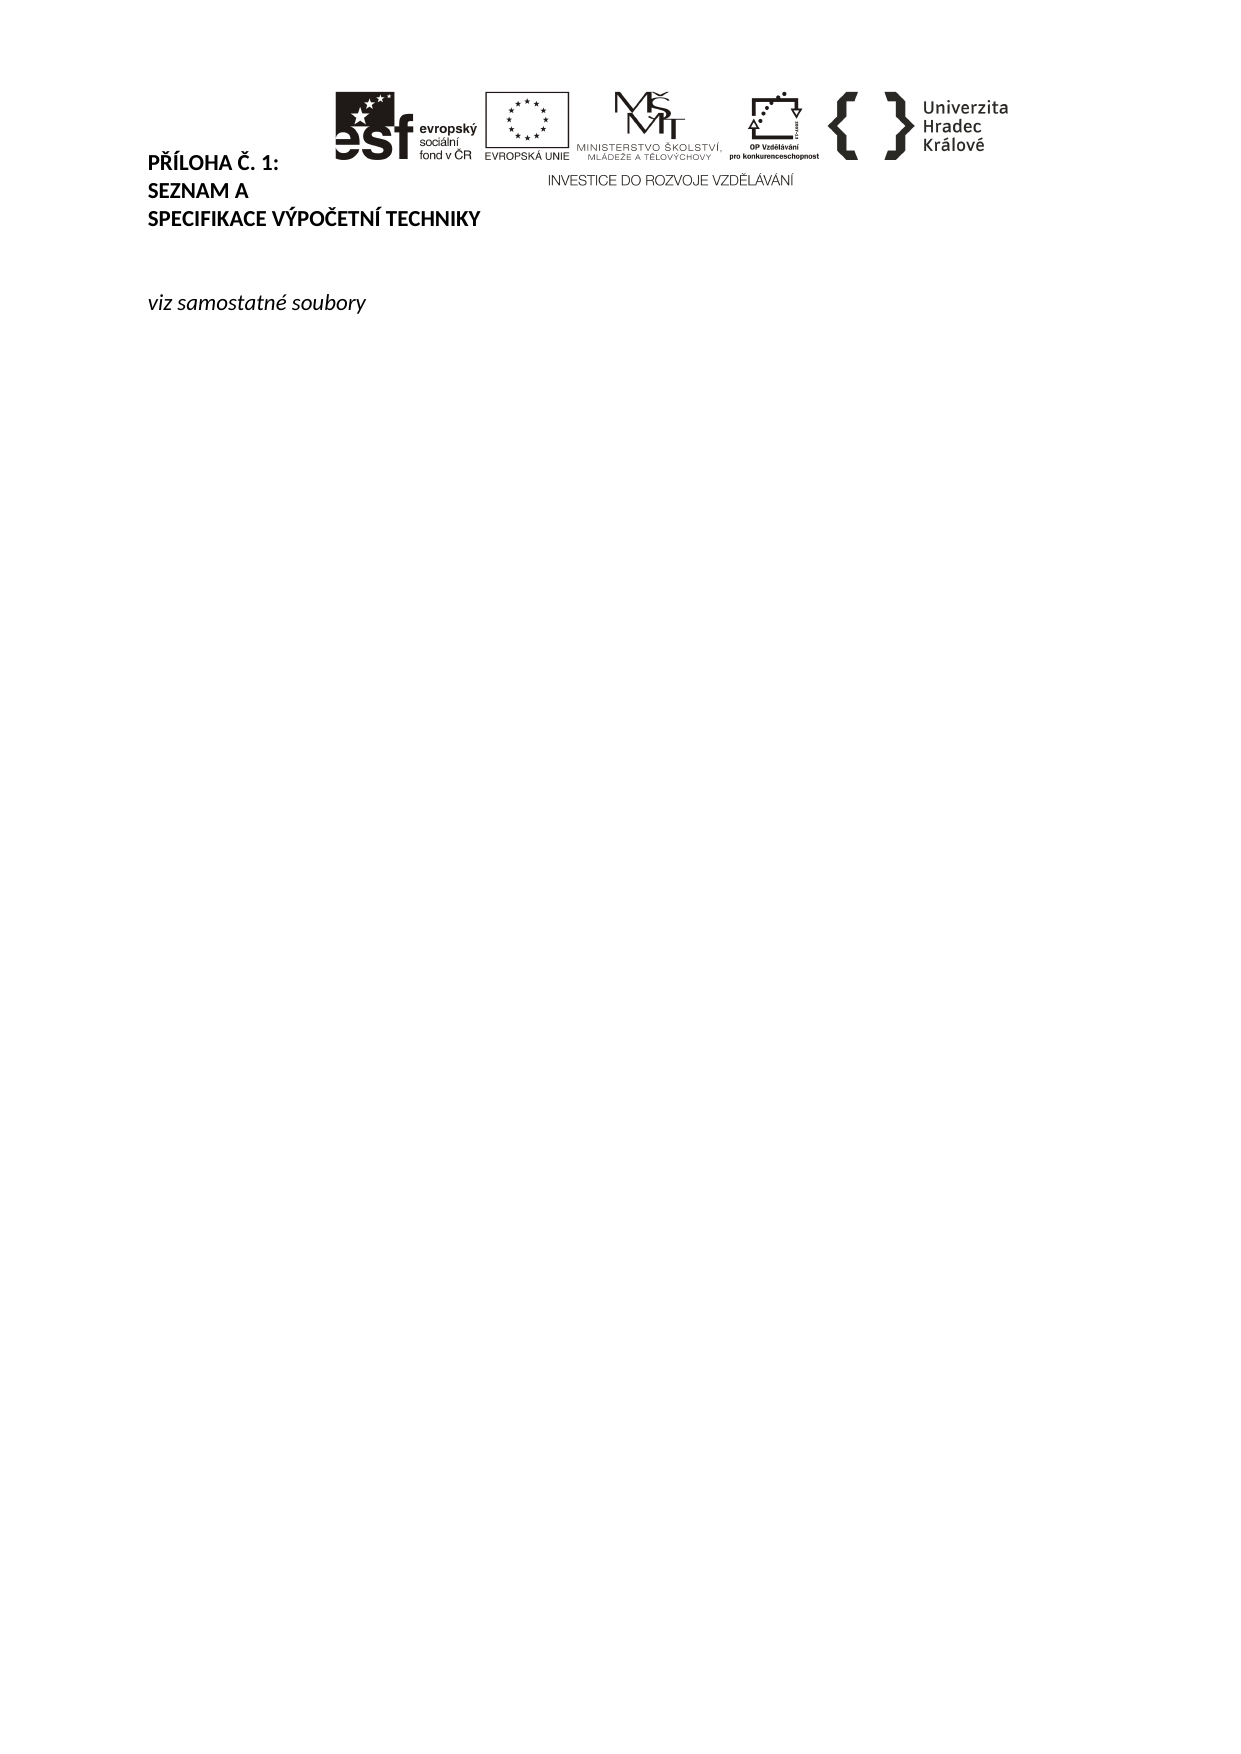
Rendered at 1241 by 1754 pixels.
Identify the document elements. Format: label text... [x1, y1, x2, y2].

picture [327, 73, 1016, 148]
text viz samostatné soubory [148, 288, 1092, 316]
text Příloha č. 1: Seznam a specifikace výpočetní techniky [148, 148, 1092, 232]
